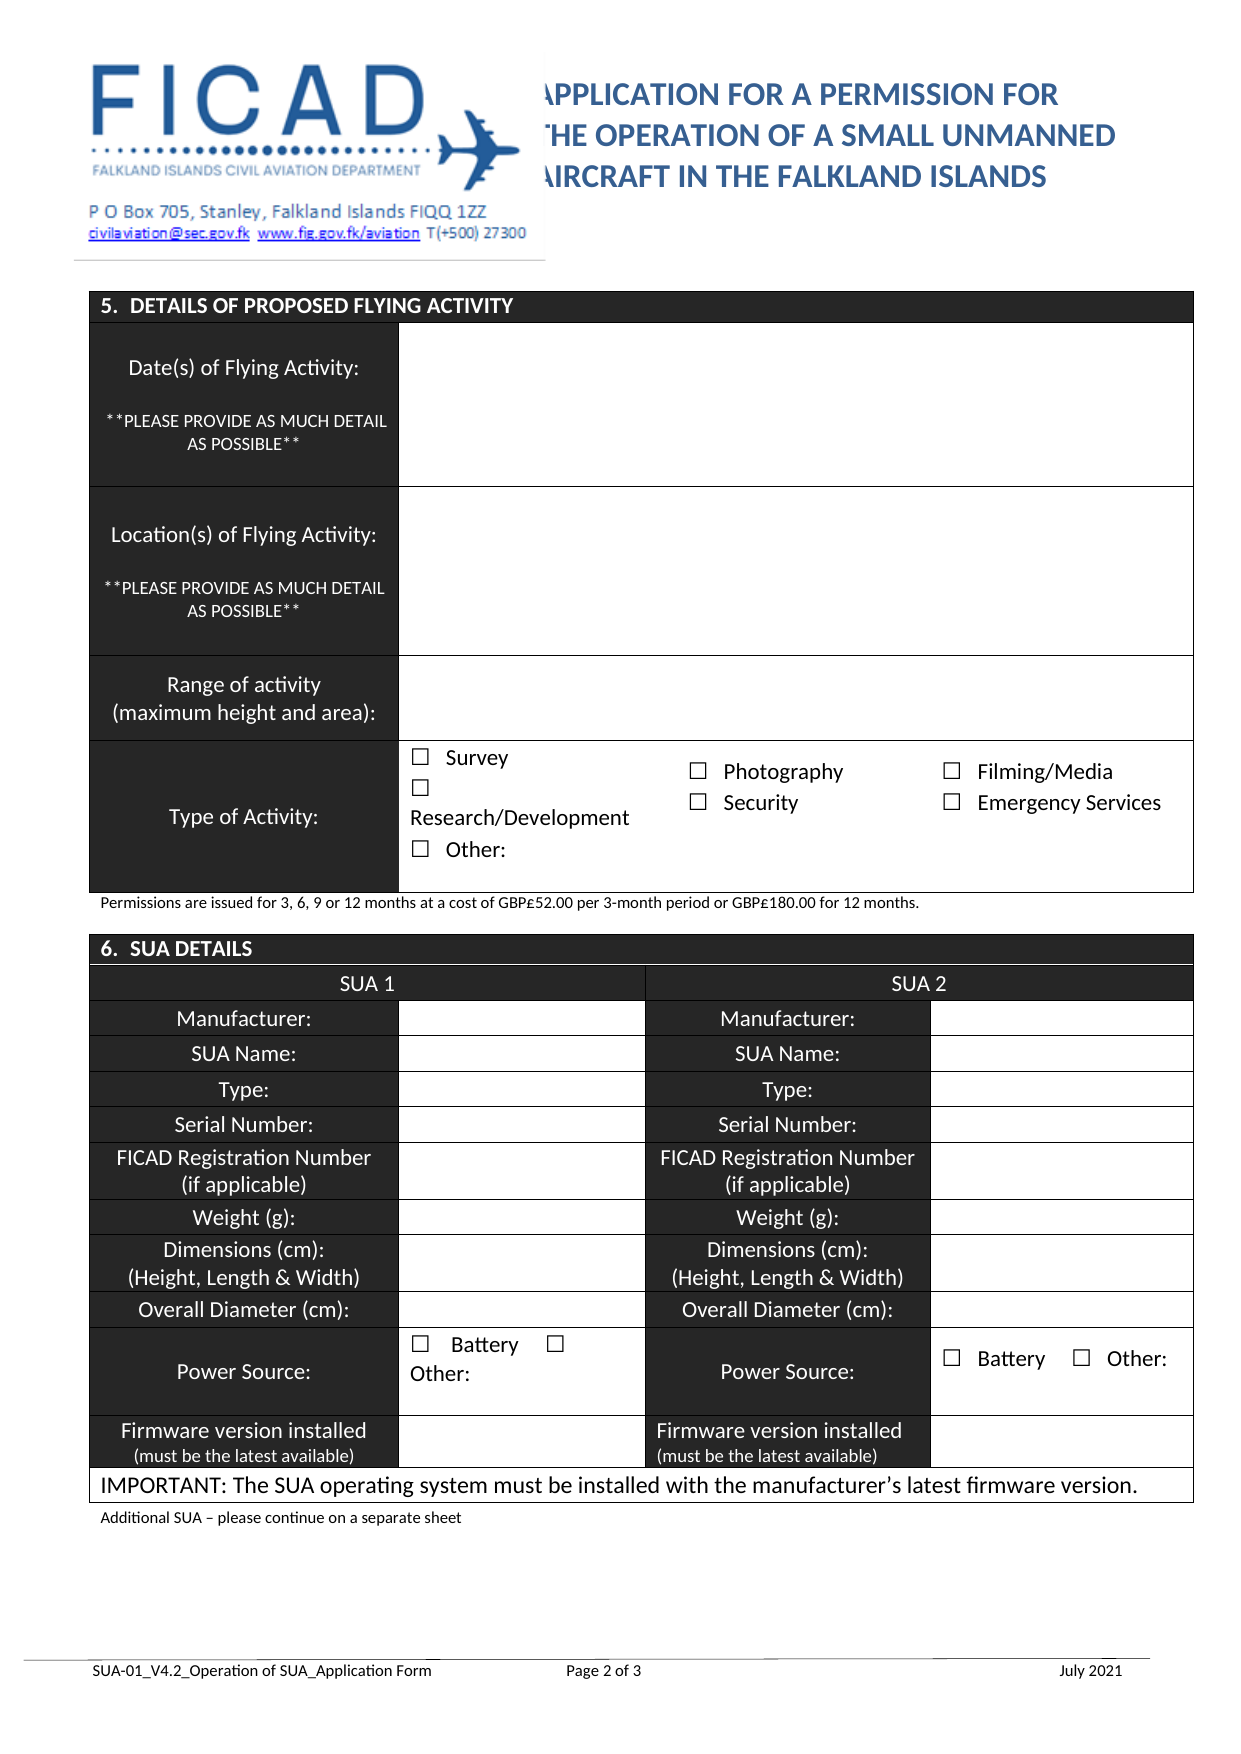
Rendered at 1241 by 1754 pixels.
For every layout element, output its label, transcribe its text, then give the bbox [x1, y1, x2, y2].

table_cell Manufacturer: [90, 1001, 398, 1035]
table_cell Type: [646, 1072, 930, 1106]
table_cell Serial Number: [90, 1107, 398, 1142]
table_cell [931, 1072, 1193, 1106]
table_cell [399, 656, 1193, 740]
table_cell Battery Other: [399, 1328, 645, 1415]
table_cell SUA DETAILS [90, 935, 1193, 964]
table_cell [399, 1072, 645, 1106]
table_cell Photography Security [676, 741, 930, 831]
table_cell Range of activity (maximum height and area): [90, 656, 398, 740]
table_cell DETAILS OF PROPOSED FLYING ACTIVITY [90, 292, 1193, 322]
table_cell [931, 1292, 1193, 1327]
table_cell [399, 1416, 645, 1467]
table_cell Weight (g): [90, 1200, 398, 1234]
table_cell Power Source: [646, 1328, 930, 1415]
table_cell Type: [90, 1072, 398, 1106]
table_cell [399, 1292, 645, 1327]
table_cell [931, 1200, 1193, 1234]
table_cell Dimensions (cm): (Height, Length & Width) [646, 1235, 930, 1291]
table_cell SUA 2 [646, 966, 1193, 1000]
table_cell Power Source: [90, 1328, 398, 1415]
table_cell IMPORTANT: The SUA operating system must be installed with the manufacturer’s latest firmware version. [90, 1468, 1193, 1502]
table_cell FICAD Registration Number (if applicable) [90, 1143, 398, 1199]
table_cell Survey Research/Development [399, 741, 676, 831]
table_cell Location(s) of Flying Activity: **PLEASE PROVIDE AS MUCH DETAIL AS POSSIBLE** [90, 487, 398, 655]
table_cell [399, 1036, 645, 1071]
table_cell [399, 1107, 645, 1142]
table_cell Weight (g): [646, 1200, 930, 1234]
table_cell Overall Diameter (cm): [90, 1292, 398, 1327]
table_cell [399, 1143, 645, 1199]
table_cell [931, 1416, 1193, 1467]
table_cell [399, 487, 1193, 655]
table_cell Dimensions (cm): (Height, Length & Width) [90, 1235, 398, 1291]
table_cell [931, 1036, 1193, 1071]
table_cell [931, 1107, 1193, 1142]
table_cell Other: [399, 831, 1193, 892]
table_cell [399, 323, 1193, 486]
table_cell SUA Name: [90, 1036, 398, 1071]
table_cell Battery Other: [931, 1328, 1193, 1415]
table_cell Serial Number: [646, 1107, 930, 1142]
table_cell [399, 1235, 645, 1291]
table_cell Additional SUA – please continue on a separate sheet [89, 1503, 1193, 1532]
table_cell [399, 1001, 645, 1035]
table_cell SUA Name: [646, 1036, 930, 1071]
table_cell Manufacturer: [646, 1001, 930, 1035]
table_cell Firmware version installed (must be the latest available) [90, 1416, 398, 1467]
table_cell Overall Diameter (cm): [646, 1292, 930, 1327]
table_cell [931, 1001, 1193, 1035]
table_cell Permissions are issued for 3, 6, 9 or 12 months at a cost of GBP£52.00 per 3-month period or GBP£180.00 for 12 months. [89, 893, 1193, 933]
table_cell SUA 1 [90, 966, 645, 1000]
table_cell Type of Activity: [90, 741, 399, 892]
table_cell [931, 1235, 1193, 1291]
table_cell FICAD Registration Number (if applicable) [646, 1143, 930, 1199]
table_cell Firmware version installed (must be the latest available) [646, 1416, 930, 1467]
table_cell Filming/Media Emergency Services [930, 741, 1193, 831]
picture [73, 52, 549, 262]
table_cell [399, 1200, 645, 1234]
table_cell Date(s) of Flying Activity: **PLEASE PROVIDE AS MUCH DETAIL AS POSSIBLE** [90, 323, 398, 486]
table_cell [931, 1143, 1193, 1199]
